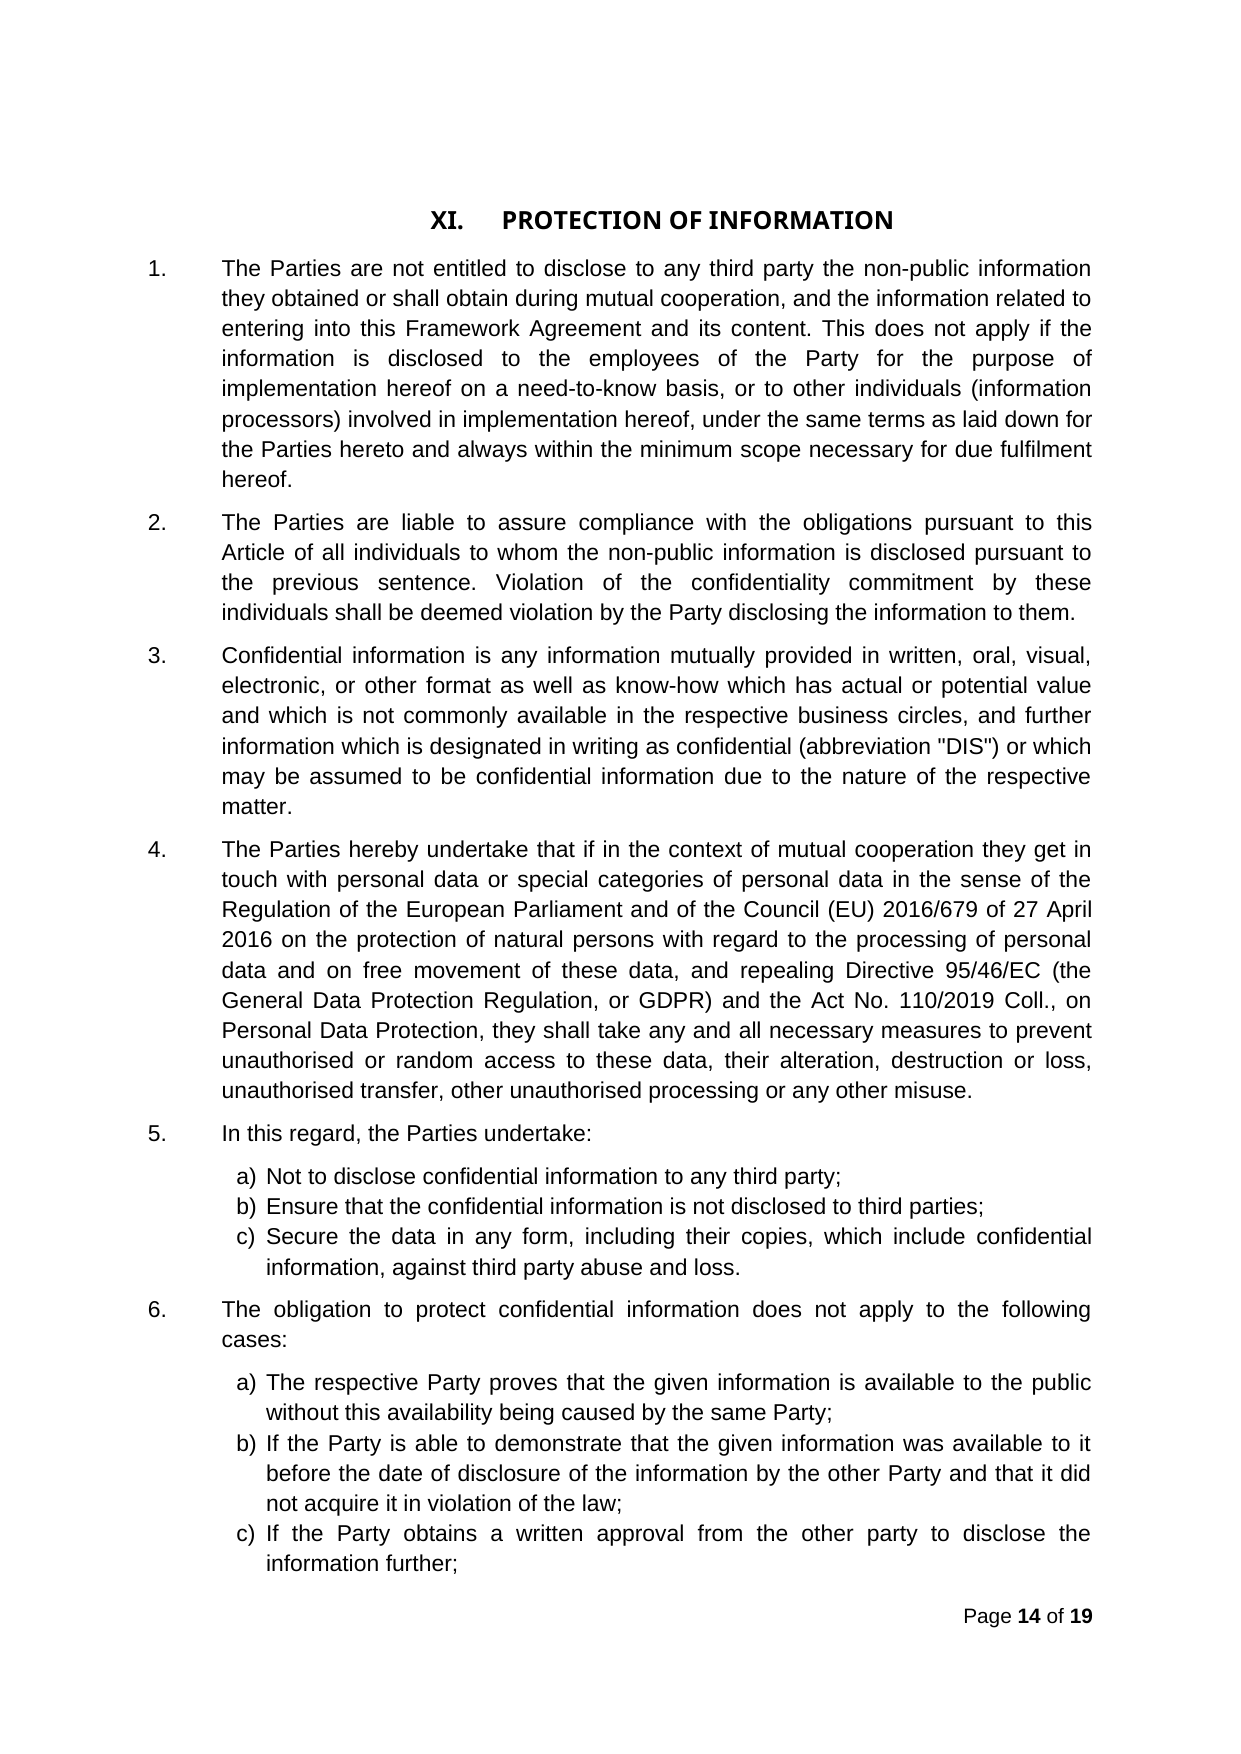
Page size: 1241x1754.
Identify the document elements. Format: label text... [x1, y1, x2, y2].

text 4. The Parties hereby undertake that if in the context of mutual cooperation they get in touch with personal data or special categories of personal data in the sense of the Regulation of the European Parliament and of the Council (EU) 2016/679 of 27 April 2016 on the protection of natural persons with regard to the processing of personal data and on free movement of these data, and repealing Directive 95/46/EC (the General Data Protection Regulation, or GDPR) and the Act No. 110/2019 Coll., on Personal Data Protection, they shall take any and all necessary measures to prevent unauthorised or random access to these data, their alteration, destruction or loss, unauthorised transfer, other unauthorised processing or any other misuse. [148, 836, 1093, 1104]
list The Parties are not entitled to disclose to any third party the non-public information they obtained or shall obtain during mutual cooperation, and the information related to entering into this Framework Agreement and its content. This does not apply if the information is disclosed to the employees of the Party for the purpose of implementation hereof on a need-to-know basis, or to other individuals (information processors) involved in implementation hereof, under the same terms as laid down for the Parties hereto and always within the minimum scope necessary for due fulfilment hereof. [148, 254, 1093, 492]
list Secure the data in any form, including their copies, which include confidential information, against third party abuse and loss. [236, 1223, 1093, 1280]
list PROTECTION OF INFORMATION [266, 203, 1093, 237]
list If the Party is able to demonstrate that the given information was available to it before the date of disclosure of the information by the other Party and that it did not acquire it in violation of the law; [236, 1429, 1092, 1516]
list Not to disclose confidential information to any third party; [236, 1163, 1092, 1189]
text 3. Confidential information is any information mutually provided in written, oral, visual, electronic, or other format as well as know-how which has actual or potential value and which is not commonly available in the respective business circles, and further information which is designated in writing as confidential (abbreviation "DIS") or which may be assumed to be confidential information due to the nature of the respective matter. [148, 642, 1093, 819]
text 2. The Parties are liable to assure compliance with the obligations pursuant to this Article of all individuals to whom the non-public information is disclosed pursuant to the previous sentence. Violation of the confidentiality commitment by these individuals shall be deemed violation by the Party disclosing the information to them. [148, 509, 1093, 626]
text 5. In this regard, the Parties undertake: [148, 1120, 1093, 1147]
list 6. The obligation to protect confidential information does not apply to the following cases: [148, 1296, 1093, 1353]
list The respective Party proves that the given information is available to the public without this availability being caused by the same Party; [236, 1369, 1092, 1426]
list If the Party obtains a written approval from the other party to disclose the information further; [236, 1520, 1092, 1577]
list Ensure that the confidential information is not disclosed to third parties; [236, 1193, 1092, 1219]
